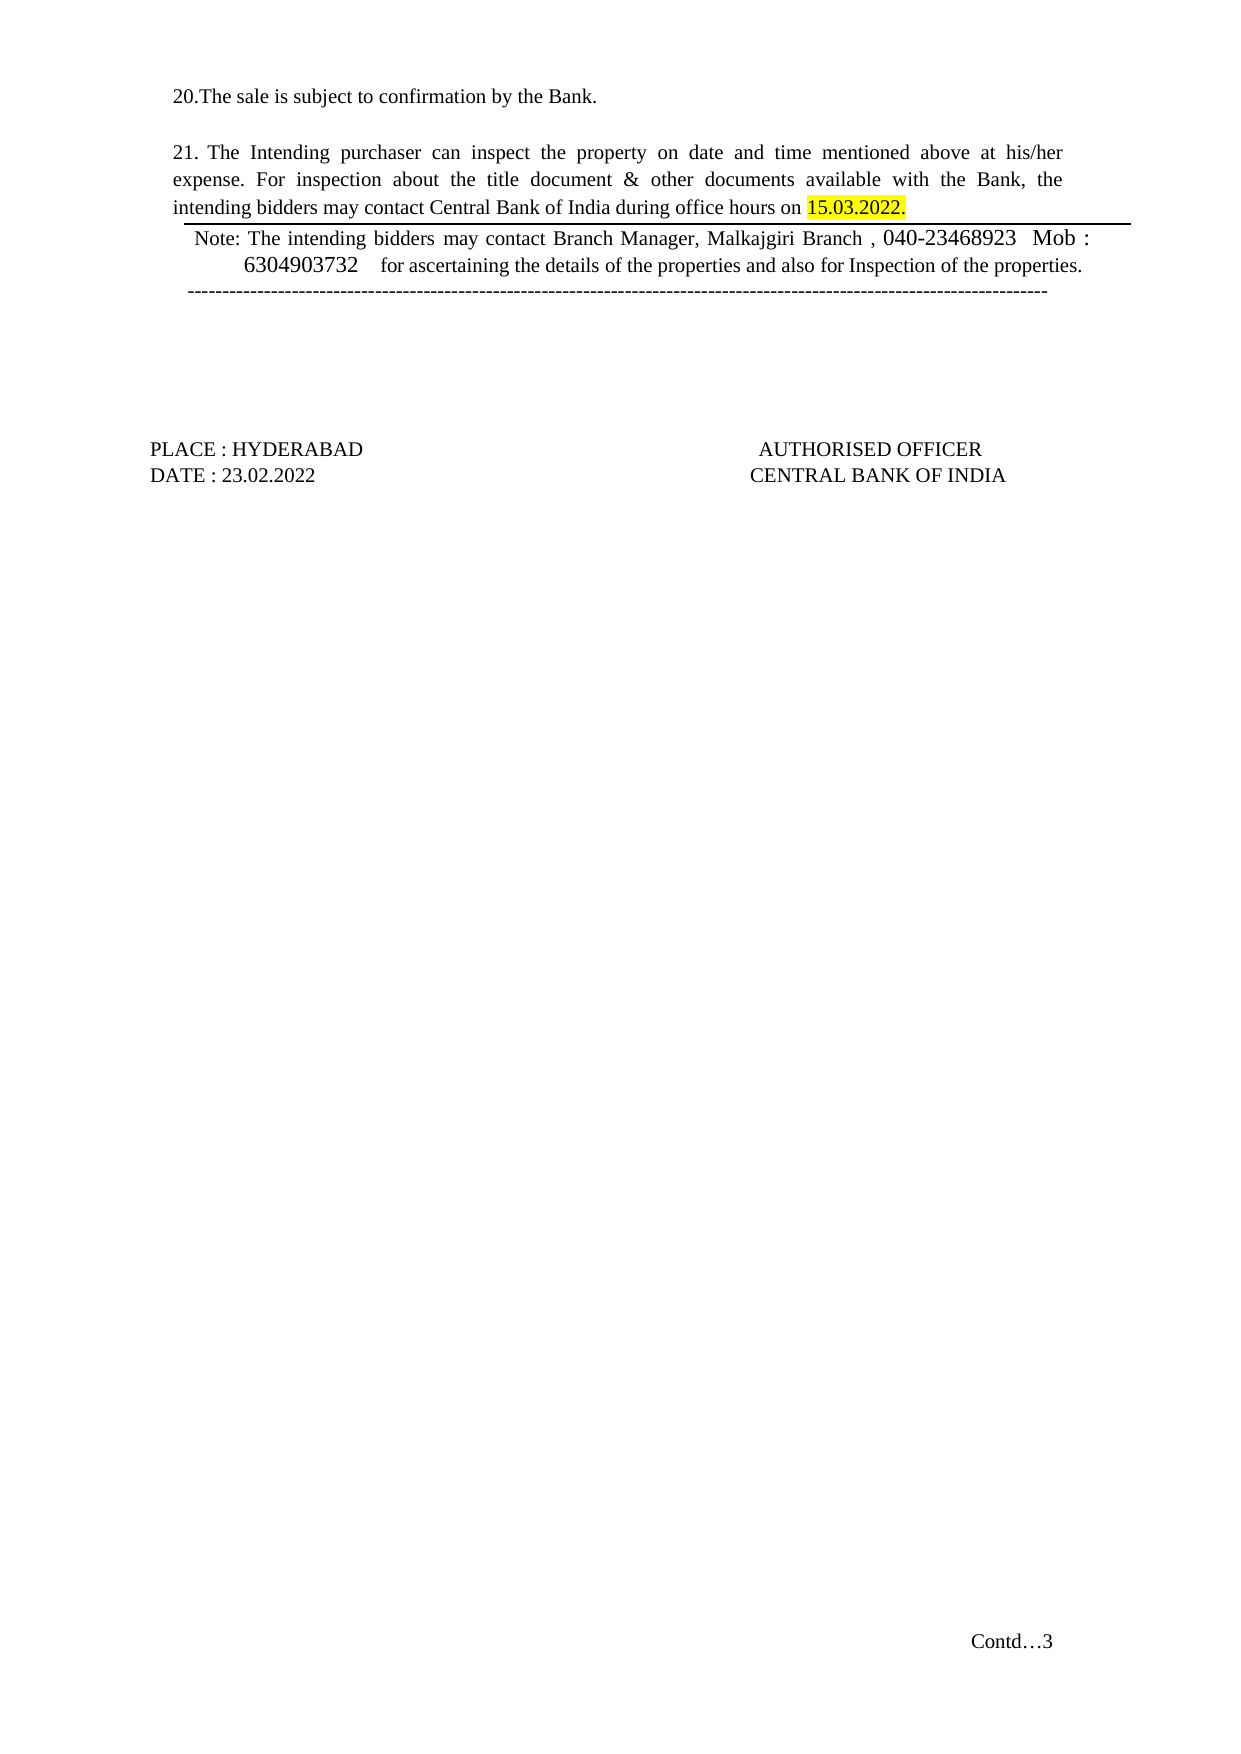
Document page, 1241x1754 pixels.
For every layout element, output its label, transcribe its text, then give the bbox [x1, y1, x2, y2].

text DATE : 23.02.2022 CENTRAL BANK OF INDIA [150, 463, 1053, 487]
list The sale is subject to confirmation by the Bank. [173, 84, 1090, 108]
list The Intending purchaser can inspect the property on date and time mentioned above at his/her expense. For inspection about the title document & other documents available with the Bank, the intending bidders may contact Central Bank of India during office hours on 15.03.2022. [173, 139, 1063, 219]
text ---------------------------------------------------------------------------------------------------------------------------- [187, 278, 1053, 302]
text PLACE : HYDERABAD AUTHORISED OFFICER [150, 437, 1053, 461]
text Note: The intending bidders may contact Branch Manager, Malkajgiri Branch , 040-23468923 Mob : 6304903732 for ascertaining the details of the properties and also for Inspection of the properties. [150, 224, 1090, 277]
